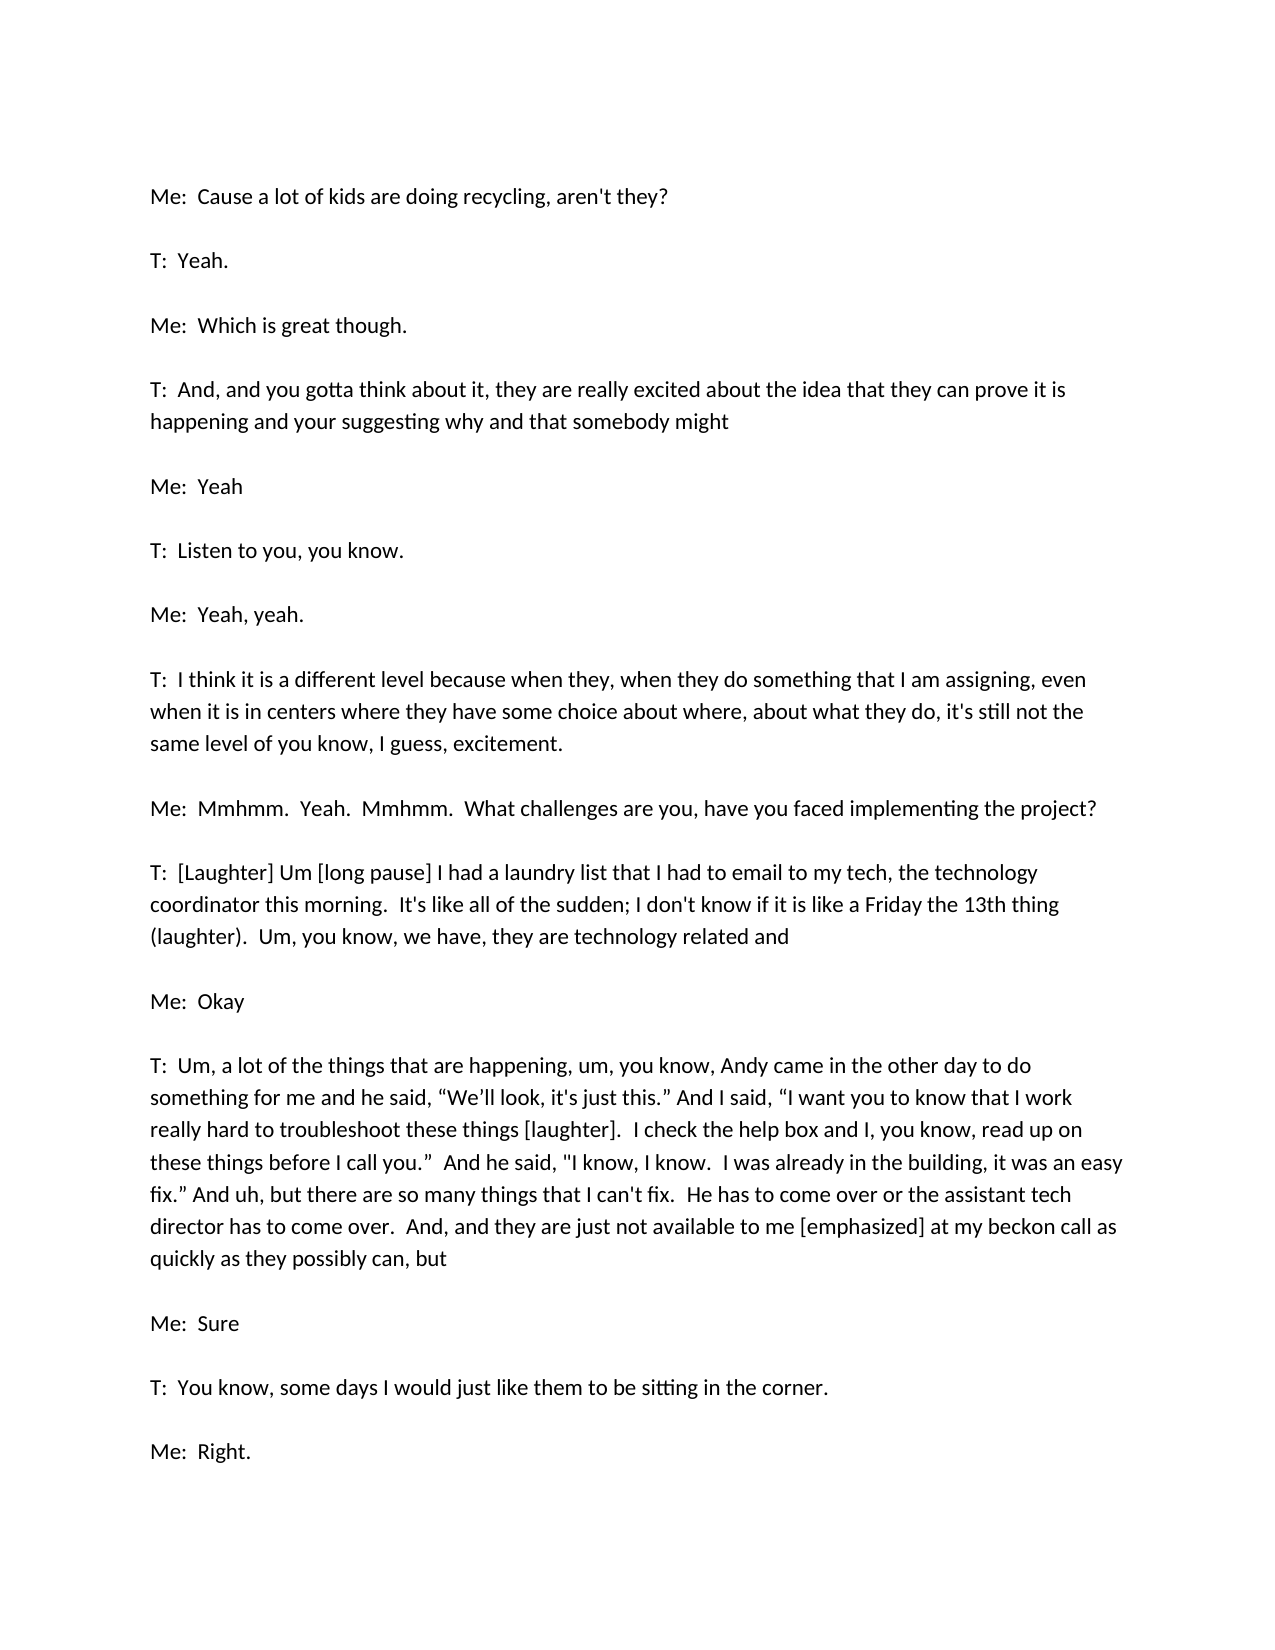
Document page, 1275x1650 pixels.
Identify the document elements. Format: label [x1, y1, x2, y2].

text [150, 150, 1125, 1498]
